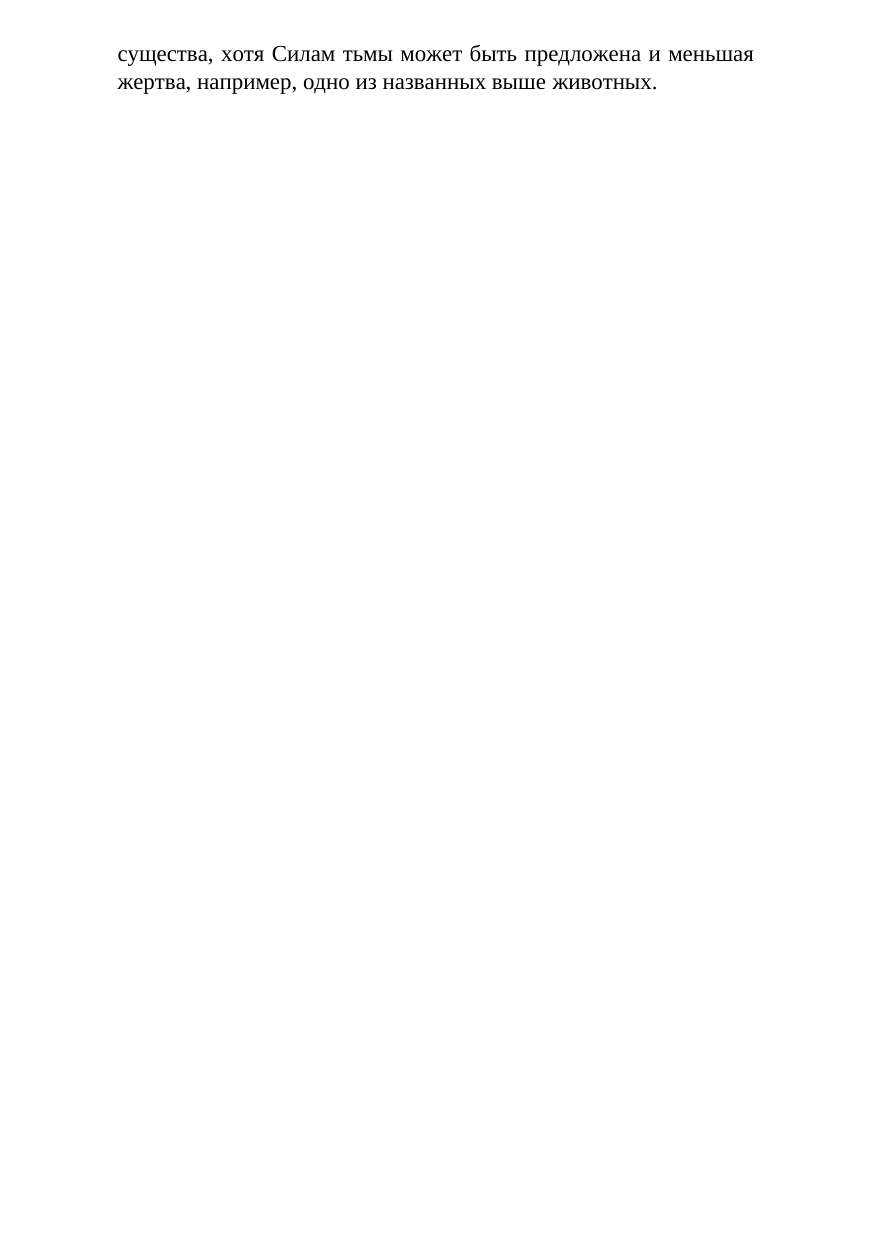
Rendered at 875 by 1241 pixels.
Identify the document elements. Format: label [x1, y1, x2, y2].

text [117, 39, 755, 94]
